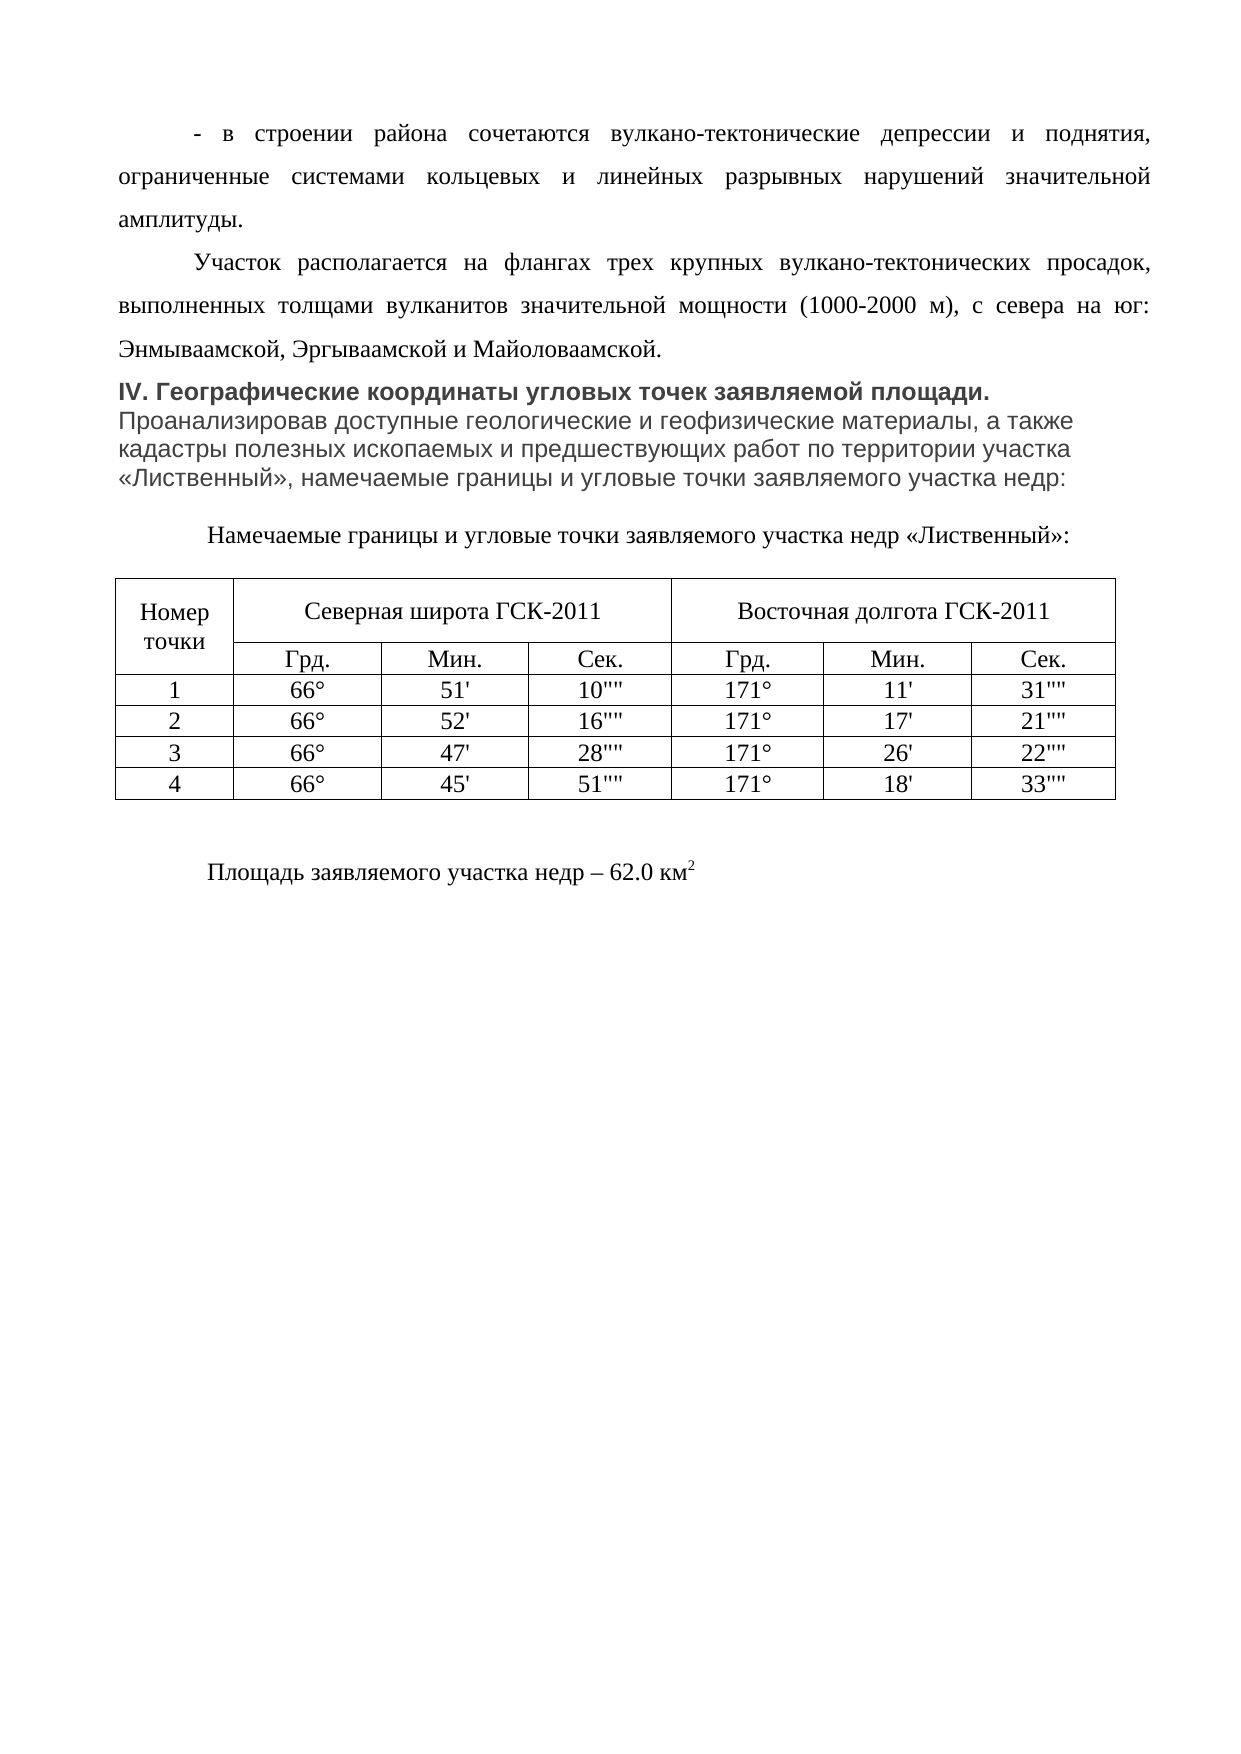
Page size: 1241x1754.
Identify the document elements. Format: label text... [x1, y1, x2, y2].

table_cell Сек. [972, 643, 1115, 673]
table_cell Грд. [234, 643, 381, 673]
table_header Восточная долгота ГСК-2011 [672, 579, 1115, 642]
table_cell 171° [672, 768, 823, 798]
table_cell 2 [116, 706, 233, 736]
table_cell 17' [824, 706, 971, 736]
table_cell 16"" [529, 706, 671, 736]
table_cell 1 [116, 675, 233, 705]
table_cell 66° [234, 768, 381, 798]
table_cell 31"" [972, 675, 1115, 705]
text Площадь заявляемого участка недр – 62.0 км2 [118, 857, 1152, 886]
table_cell 171° [672, 675, 823, 705]
table_cell 66° [234, 675, 381, 705]
table_cell 18' [824, 768, 971, 798]
table_cell Мин. [382, 643, 528, 673]
table_cell 171° [672, 706, 823, 736]
table_cell 52' [382, 706, 528, 736]
table_cell 22"" [972, 737, 1115, 767]
table_cell 45' [382, 768, 528, 798]
table_cell 21"" [972, 706, 1115, 736]
table_cell 51"" [529, 768, 671, 798]
table_cell 66° [234, 737, 381, 767]
table_cell Грд. [672, 643, 823, 673]
table_cell 26' [824, 737, 971, 767]
table_cell 33"" [972, 768, 1115, 798]
table_cell 3 [116, 737, 233, 767]
table_cell 47' [382, 737, 528, 767]
table_cell 28"" [529, 737, 671, 767]
table_cell Мин. [824, 643, 971, 673]
text Участок располагается на флангах трех крупных вулкано-тектонических просадок, выполненных толщами вулканитов значительной мощности (1000-2000 м), с севера на юг: Энмываамской, Эргываамской и Майоловаамской. [118, 247, 1152, 362]
text - в строении района сочетаются вулкано-тектонические депрессии и поднятия, ограниченные системами кольцевых и линейных разрывных нарушений значительной амплитуды. [118, 118, 1152, 233]
list Намечаемые границы и угловые точки заявляемого участка недр «Лиственный»: [118, 521, 1152, 549]
table_cell 11' [824, 675, 971, 705]
table_cell 51' [382, 675, 528, 705]
table_header Северная широта ГСК-2011 [234, 579, 671, 642]
table_cell 4 [116, 768, 233, 798]
table_header Номер точки [116, 579, 233, 673]
table_cell Сек. [529, 643, 671, 673]
table_cell 10"" [529, 675, 671, 705]
table_cell 171° [672, 737, 823, 767]
table_cell 66° [234, 706, 381, 736]
